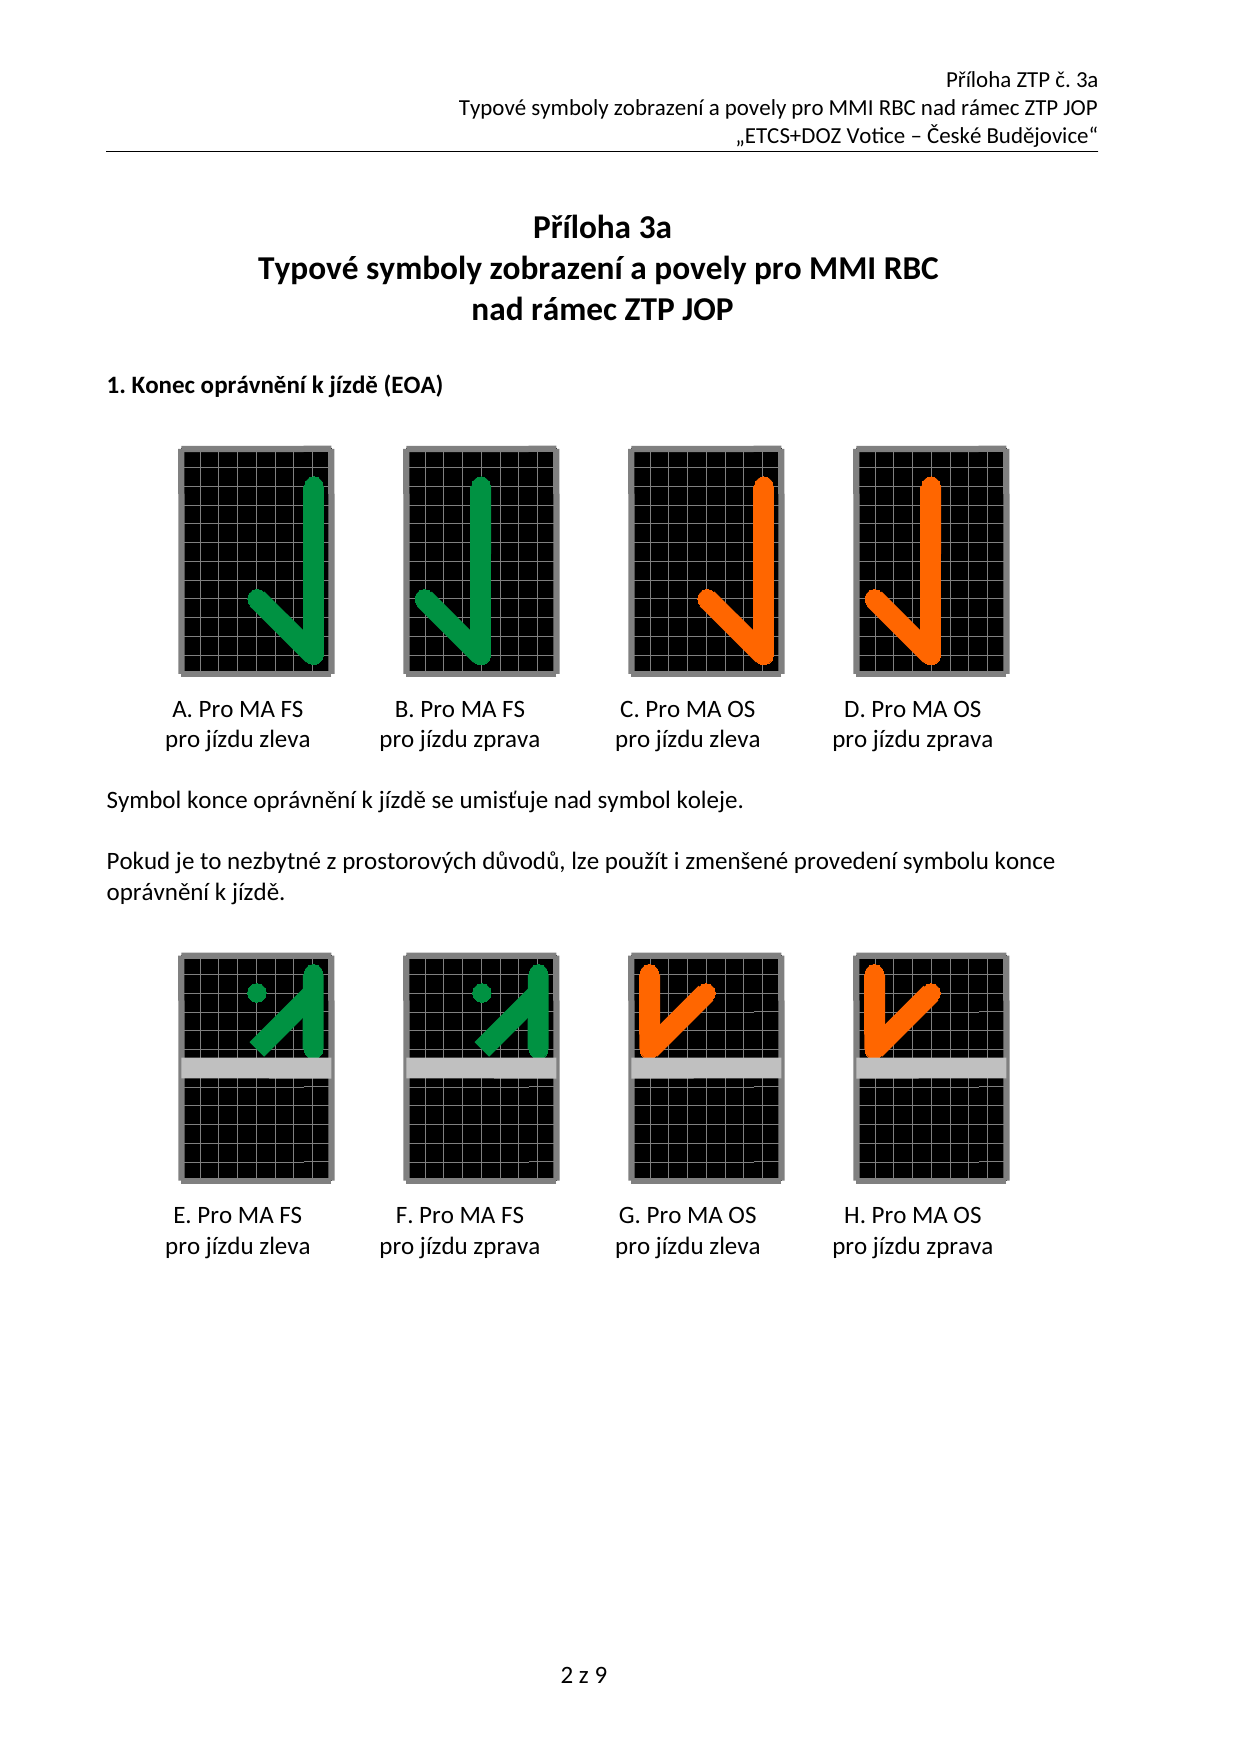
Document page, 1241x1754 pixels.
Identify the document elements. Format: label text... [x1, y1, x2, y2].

text Příloha 3a [106, 206, 1098, 247]
text pro jízdu zleva pro jízdu zprava pro jízdu zleva pro jízdu zprava [106, 1230, 1098, 1261]
text Typové symboly zobrazení a povely pro MMI RBC nad rámec ZTP JOP [106, 247, 1098, 328]
text 1. Konec oprávnění k jízdě (EOA) [106, 369, 1098, 399]
text Pokud je to nezbytné z prostorových důvodů, lze použít i zmenšené provedení symbolu konce oprávnění k jízdě. [106, 845, 1098, 906]
text Symbol konce oprávnění k jízdě se umisťuje nad symbol koleje. [106, 784, 1098, 815]
text A. Pro MA FS B. Pro MA FS C. Pro MA OS D. Pro MA OS [106, 693, 1098, 723]
text pro jízdu zleva pro jízdu zprava pro jízdu zleva pro jízdu zprava [106, 723, 1098, 754]
text E. Pro MA FS F. Pro MA FS G. Pro MA OS H. Pro MA OS [106, 1199, 1098, 1230]
